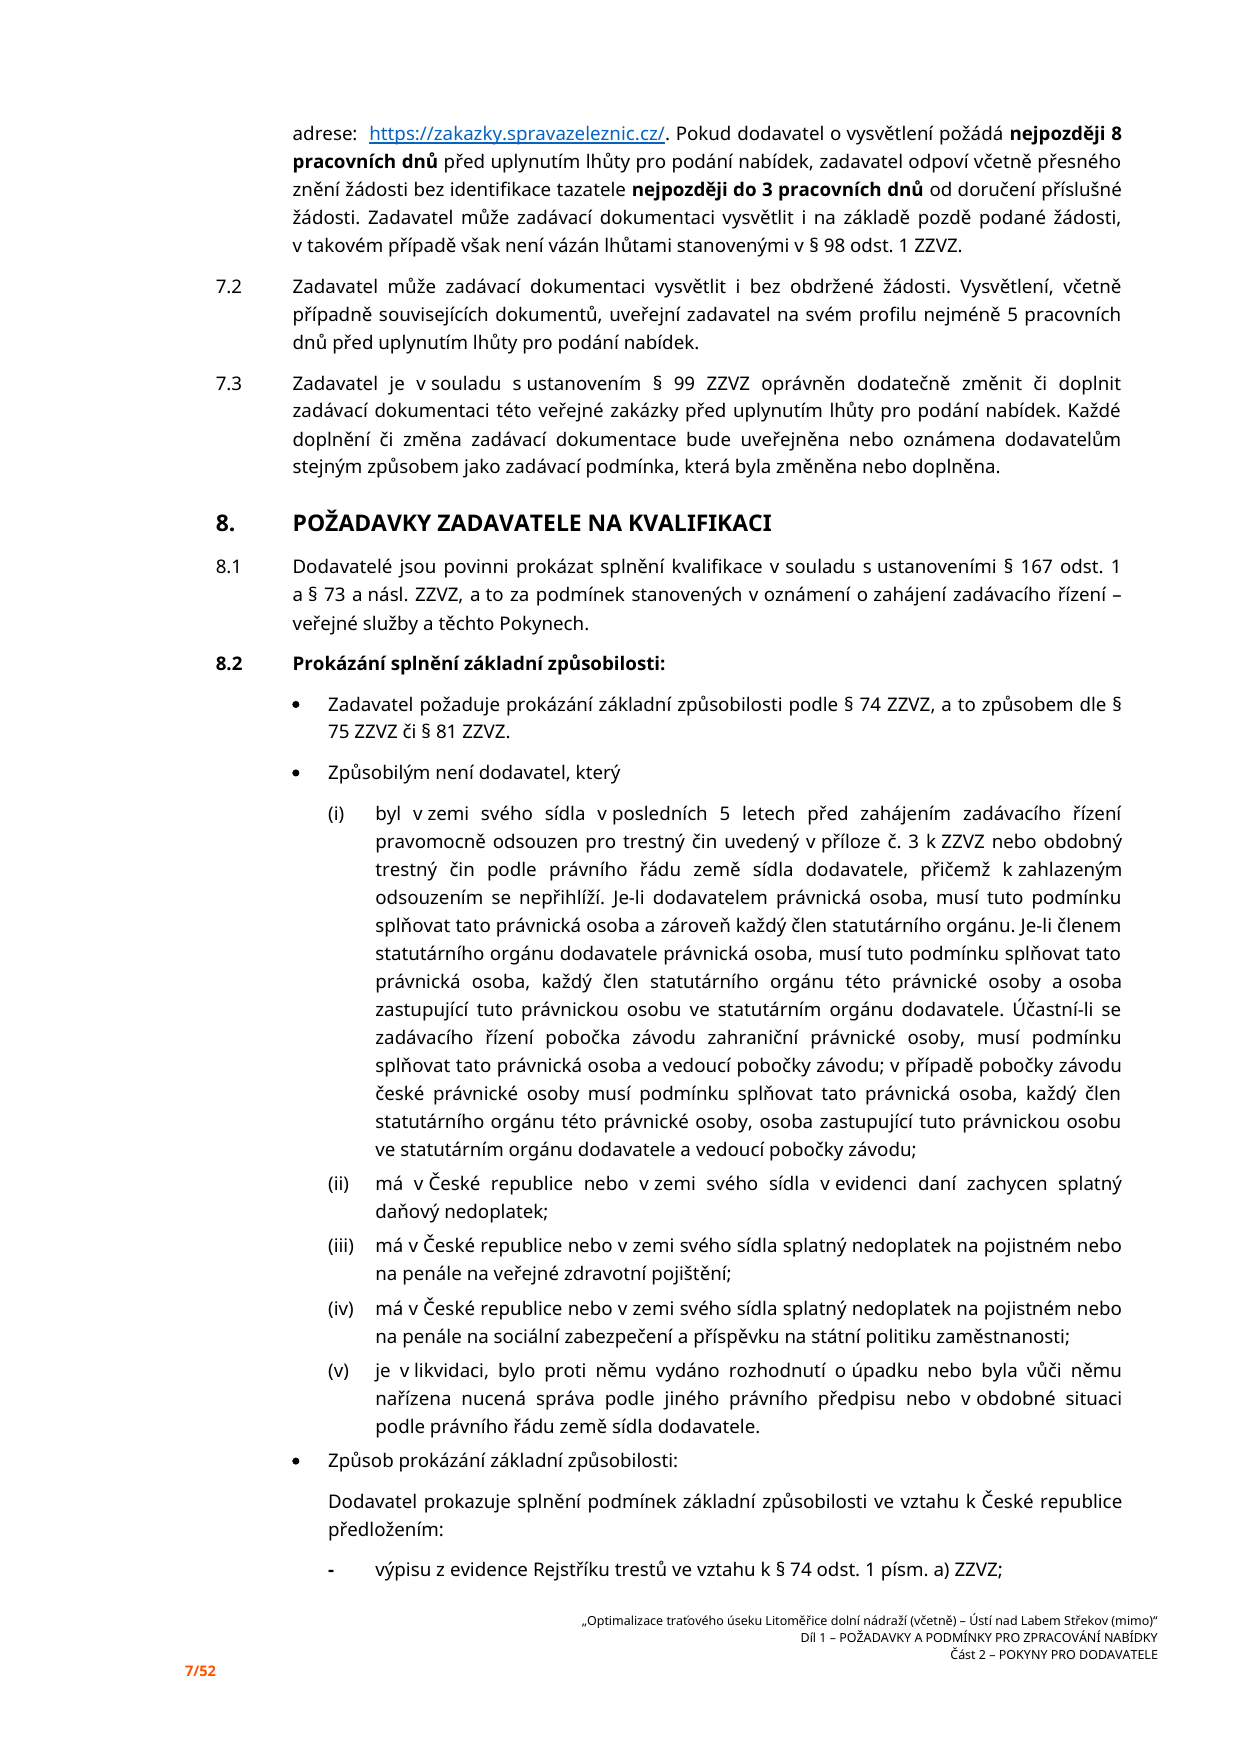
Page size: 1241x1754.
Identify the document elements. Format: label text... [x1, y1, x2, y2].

text výpisu z evidence Rejstříku trestů ve vztahu k § 74 odst. 1 písm. a) ZZVZ; [328, 1557, 1122, 1582]
text Zadavatel je v souladu s ustanovením § 99 ZZVZ oprávněn dodatečně změnit či doplnit zadávací dokumentaci této veřejné zakázky před uplynutím lhůty pro podání nabídek. Každé doplnění či změna zadávací dokumentace bude uveřejněna nebo oznámena dodavatelům stejným způsobem jako zadávací podmínka, která byla změněna nebo doplněna. [216, 370, 1122, 479]
text Zadavatel může zadávací dokumentaci vysvětlit i bez obdržené žádosti. Vysvětlení, včetně případně souvisejících dokumentů, uveřejní zadavatel na svém profilu nejméně 5 pracovních dnů před uplynutím lhůty pro podání nabídek. [216, 273, 1122, 355]
text Způsob prokázání základní způsobilosti: [292, 1448, 1122, 1473]
list byl v zemi svého sídla v posledních 5 letech před zahájením zadávacího řízení pravomocně odsouzen pro trestný čin uvedený v příloze č. 3 k ZZVZ nebo obdobný trestný čin podle právního řádu země sídla dodavatele, přičemž k zahlazeným odsouzením se nepřihlíží. Je-li dodavatelem právnická osoba, musí tuto podmínku splňovat tato právnická osoba a zároveň každý člen statutárního orgánu. Je-li členem statutárního orgánu dodavatele právnická osoba, musí tuto podmínku splňovat tato právnická osoba, každý člen statutárního orgánu této právnické osoby a osoba zastupující tuto právnickou osobu ve statutárním orgánu dodavatele. Účastní-li se zadávacího řízení pobočka závodu zahraniční právnické osoby, musí podmínku splňovat tato právnická osoba a vedoucí pobočky závodu; v případě pobočky závodu české právnické osoby musí podmínku splňovat tato právnická osoba, každý člen statutárního orgánu této právnické osoby, osoba zastupující tuto právnickou osobu ve statutárním orgánu dodavatele a vedoucí pobočky závodu; [328, 800, 1122, 1162]
list má v České republice nebo v zemi svého sídla splatný nedoplatek na pojistném nebo na penále na veřejné zdravotní pojištění; [328, 1233, 1122, 1286]
text Prokázání splnění základní způsobilosti: [216, 650, 1122, 676]
list je v likvidaci, bylo proti němu vydáno rozhodnutí o úpadku nebo byla vůči němu nařízena nucená správa podle jiného právního předpisu nebo v obdobné situaci podle právního řádu země sídla dodavatele. [328, 1357, 1122, 1439]
text Způsobilým není dodavatel, který [292, 759, 1122, 785]
text Dodavatelé jsou povinni prokázat splnění kvalifikace v souladu s ustanoveními § 167 odst. 1 a § 73 a násl. ZZVZ, a to za podmínek stanovených v oznámení o zahájení zadávacího řízení – veřejné služby a těchto Pokynech. [216, 554, 1122, 635]
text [216, 121, 1122, 258]
text POŽADAVKY ZADAVATELE NA KVALIFIKACI [216, 507, 1122, 538]
list má v České republice nebo v zemi svého sídla v evidenci daní zachycen splatný daňový nedoplatek; [328, 1170, 1122, 1224]
list má v České republice nebo v zemi svého sídla splatný nedoplatek na pojistném nebo na penále na sociální zabezpečení a příspěvku na státní politiku zaměstnanosti; [328, 1295, 1122, 1348]
text Zadavatel požaduje prokázání základní způsobilosti podle § 74 ZZVZ, a to způsobem dle § 75 ZZVZ či § 81 ZZVZ. [292, 691, 1122, 744]
text Dodavatel prokazuje splnění podmínek základní způsobilosti ve vztahu k České republice předložením: [328, 1488, 1122, 1542]
